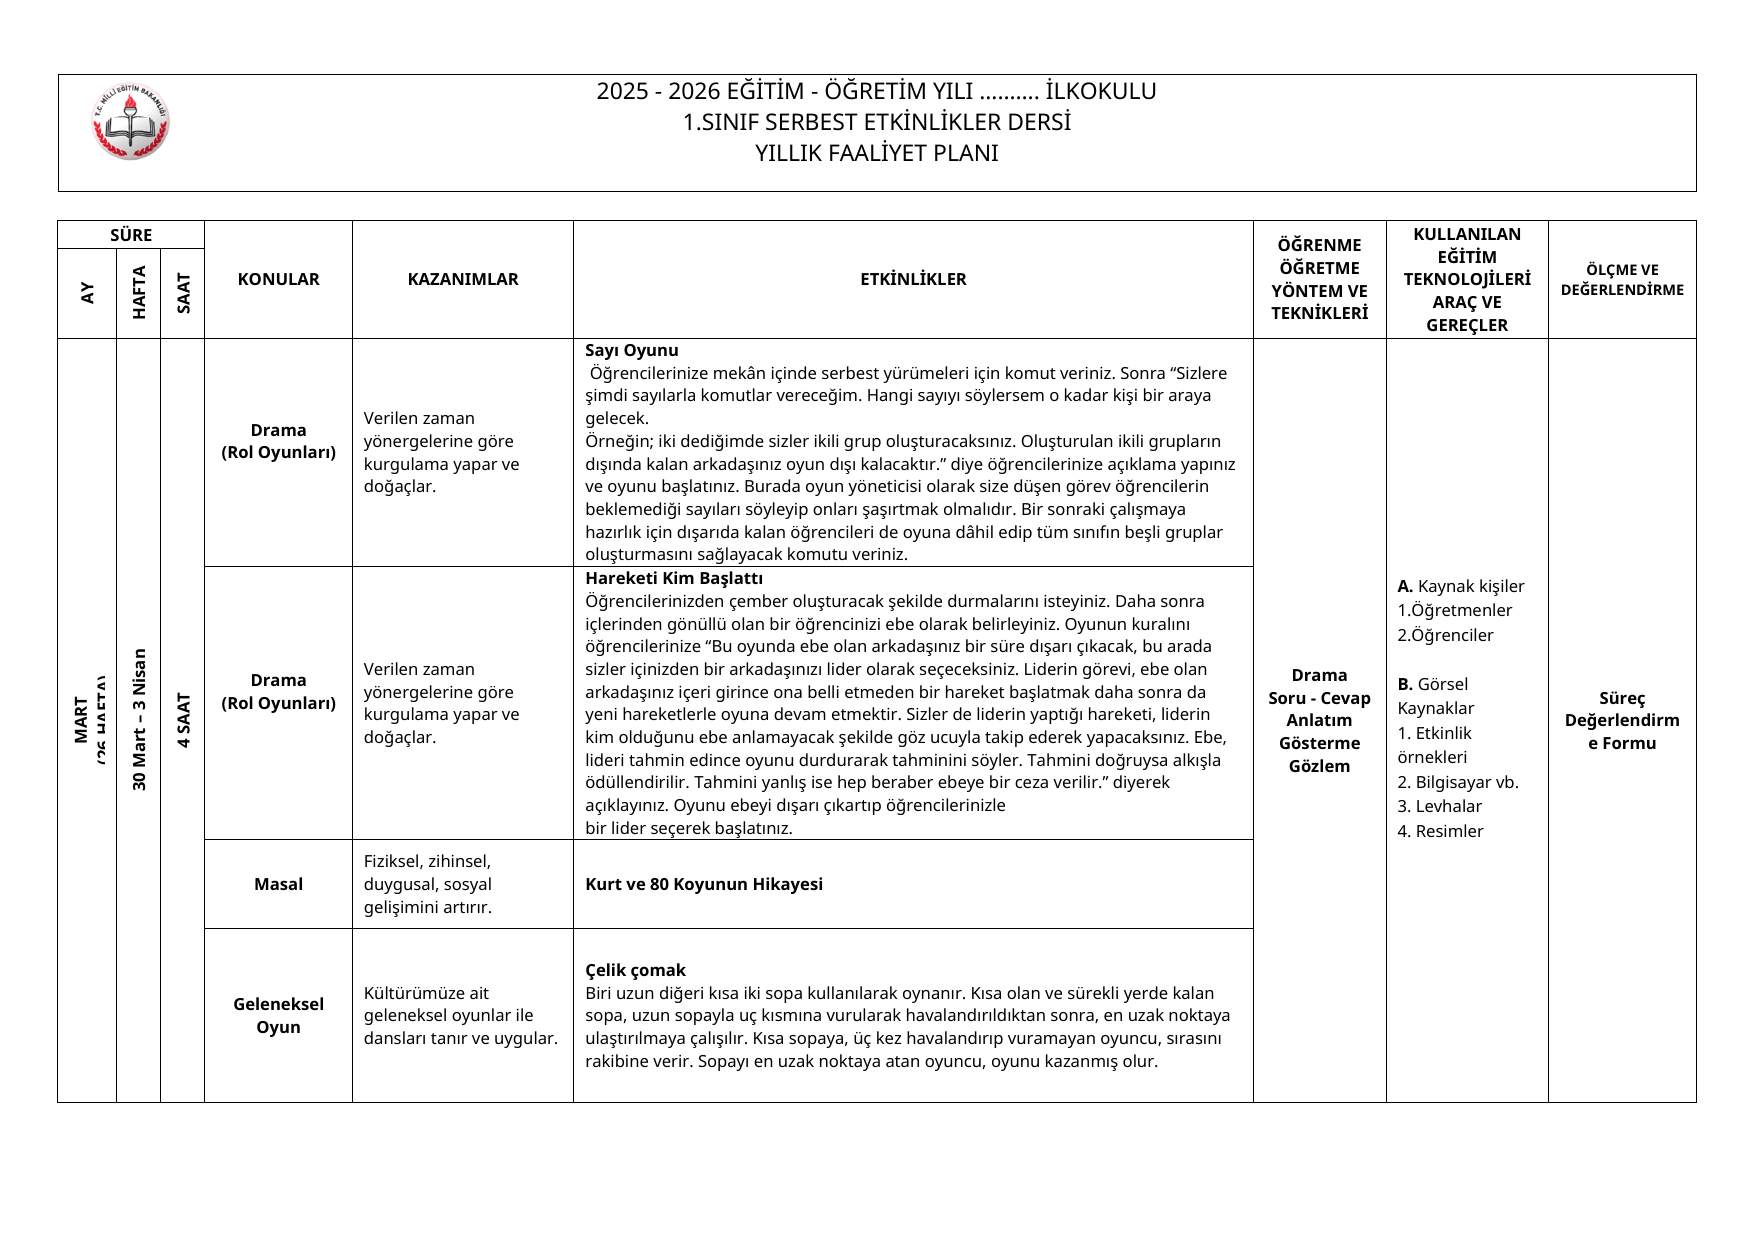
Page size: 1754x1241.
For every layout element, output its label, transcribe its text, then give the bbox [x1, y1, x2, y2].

table_cell Drama Soru - Cevap Anlatım Gösterme Gözlem [1254, 339, 1386, 1102]
table_header KONULAR [205, 221, 352, 338]
table_header ETKİNLİKLER [574, 221, 1253, 338]
table_cell Drama (Rol Oyunları) [205, 567, 352, 839]
table_cell Geleneksel Oyun [205, 929, 352, 1102]
table_header ÖLÇME VE DEĞERLENDİRME [1549, 221, 1696, 338]
table_cell 30 Mart – 3 Nisan [117, 339, 160, 1102]
table_header KULLANILAN EĞİTİM TEKNOLOJİLERİ ARAÇ VE GEREÇLER [1387, 221, 1548, 338]
table_cell 4 SAAT [161, 339, 204, 1102]
table_cell Verilen zaman yönergelerine göre kurgulama yapar ve doğaçlar. [353, 339, 573, 566]
table_cell Hareketi Kim Başlattı Öğrencilerinizden çember oluşturacak şekilde durmalarını isteyiniz. Daha sonra içlerinden gönüllü olan bir öğrencinizi ebe olarak belirleyiniz. Oyunun kuralını öğrencilerinize “Bu oyunda ebe olan arkadaşınız bir süre dışarı çıkacak, bu arada sizler içinizden bir arkadaşınızı lider olarak seçeceksiniz. Liderin görevi, ebe olan arkadaşınız içeri girince ona belli etmeden bir hareket başlatmak daha sonra da yeni hareketlerle oyuna devam etmektir. Sizler de liderin yaptığı hareketi, liderin kim olduğunu ebe anlamayacak şekilde göz ucuyla takip ederek yapacaksınız. Ebe, lideri tahmin edince oyunu durdurarak tahminini söyler. Tahmini doğruysa alkışla ödüllendirilir. Tahmini yanlış ise hep beraber ebeye bir ceza verilir.” diyerek açıklayınız. Oyunu ebeyi dışarı çıkartıp öğrencilerinizle bir lider seçerek başlatınız. [574, 567, 1253, 839]
table_cell Verilen zaman yönergelerine göre kurgulama yapar ve doğaçlar. [353, 567, 573, 839]
table_cell A. Kaynak kişiler 1.Öğretmenler 2.Öğrenciler B. Görsel Kaynaklar 1. Etkinlik örnekleri 2. Bilgisayar vb. 3. Levhalar 4. Resimler [1387, 339, 1548, 1102]
table_cell Drama (Rol Oyunları) [205, 339, 352, 566]
table_header KAZANIMLAR [353, 221, 573, 338]
table_cell Sayı Oyunu Öğrencilerinize mekân içinde serbest yürümeleri için komut veriniz. Sonra “Sizlere şimdi sayılarla komutlar vereceğim. Hangi sayıyı söylersem o kadar kişi bir araya gelecek. Örneğin; iki dediğimde sizler ikili grup oluşturacaksınız. Oluşturulan ikili grupların dışında kalan arkadaşınız oyun dışı kalacaktır.” diye öğrencilerinize açıklama yapınız ve oyunu başlatınız. Burada oyun yöneticisi olarak size düşen görev öğrencilerin beklemediği sayıları söyleyip onları şaşırtmak olmalıdır. Bir sonraki çalışmaya hazırlık için dışarıda kalan öğrencileri de oyuna dâhil edip tüm sınıfın beşli gruplar oluşturmasını sağlayacak komutu veriniz. [574, 339, 1253, 566]
table_cell Fiziksel, zihinsel, duygusal, sosyal gelişimini artırır. [353, 840, 573, 927]
picture [85, 77, 175, 167]
table_cell HAFTA [117, 249, 160, 338]
table_cell Kurt ve 80 Koyunun Hikayesi [574, 840, 1253, 927]
table_cell MART (26.HAFTA) [58, 339, 116, 1102]
table_cell AY [58, 249, 116, 338]
table_cell Çelik çomak Biri uzun diğeri kısa iki sopa kullanılarak oynanır. Kısa olan ve sürekli yerde kalan sopa, uzun sopayla uç kısmına vurularak havalandırıldıktan sonra, en uzak noktaya ulaştırılmaya çalışılır. Kısa sopaya, üç kez havalandırıp vuramayan oyuncu, sırasını rakibine verir. Sopayı en uzak noktaya atan oyuncu, oyunu kazanmış olur. [574, 929, 1253, 1102]
table_cell Süreç Değerlendirme Formu [1549, 339, 1696, 1102]
table_header ÖĞRENME ÖĞRETME YÖNTEM VE TEKNİKLERİ [1254, 221, 1386, 338]
table_cell Kültürümüze ait geleneksel oyunlar ile dansları tanır ve uygular. [353, 929, 573, 1102]
table_cell SAAT [161, 249, 204, 338]
table_cell Masal [205, 840, 352, 927]
table_header SÜRE [58, 221, 204, 248]
